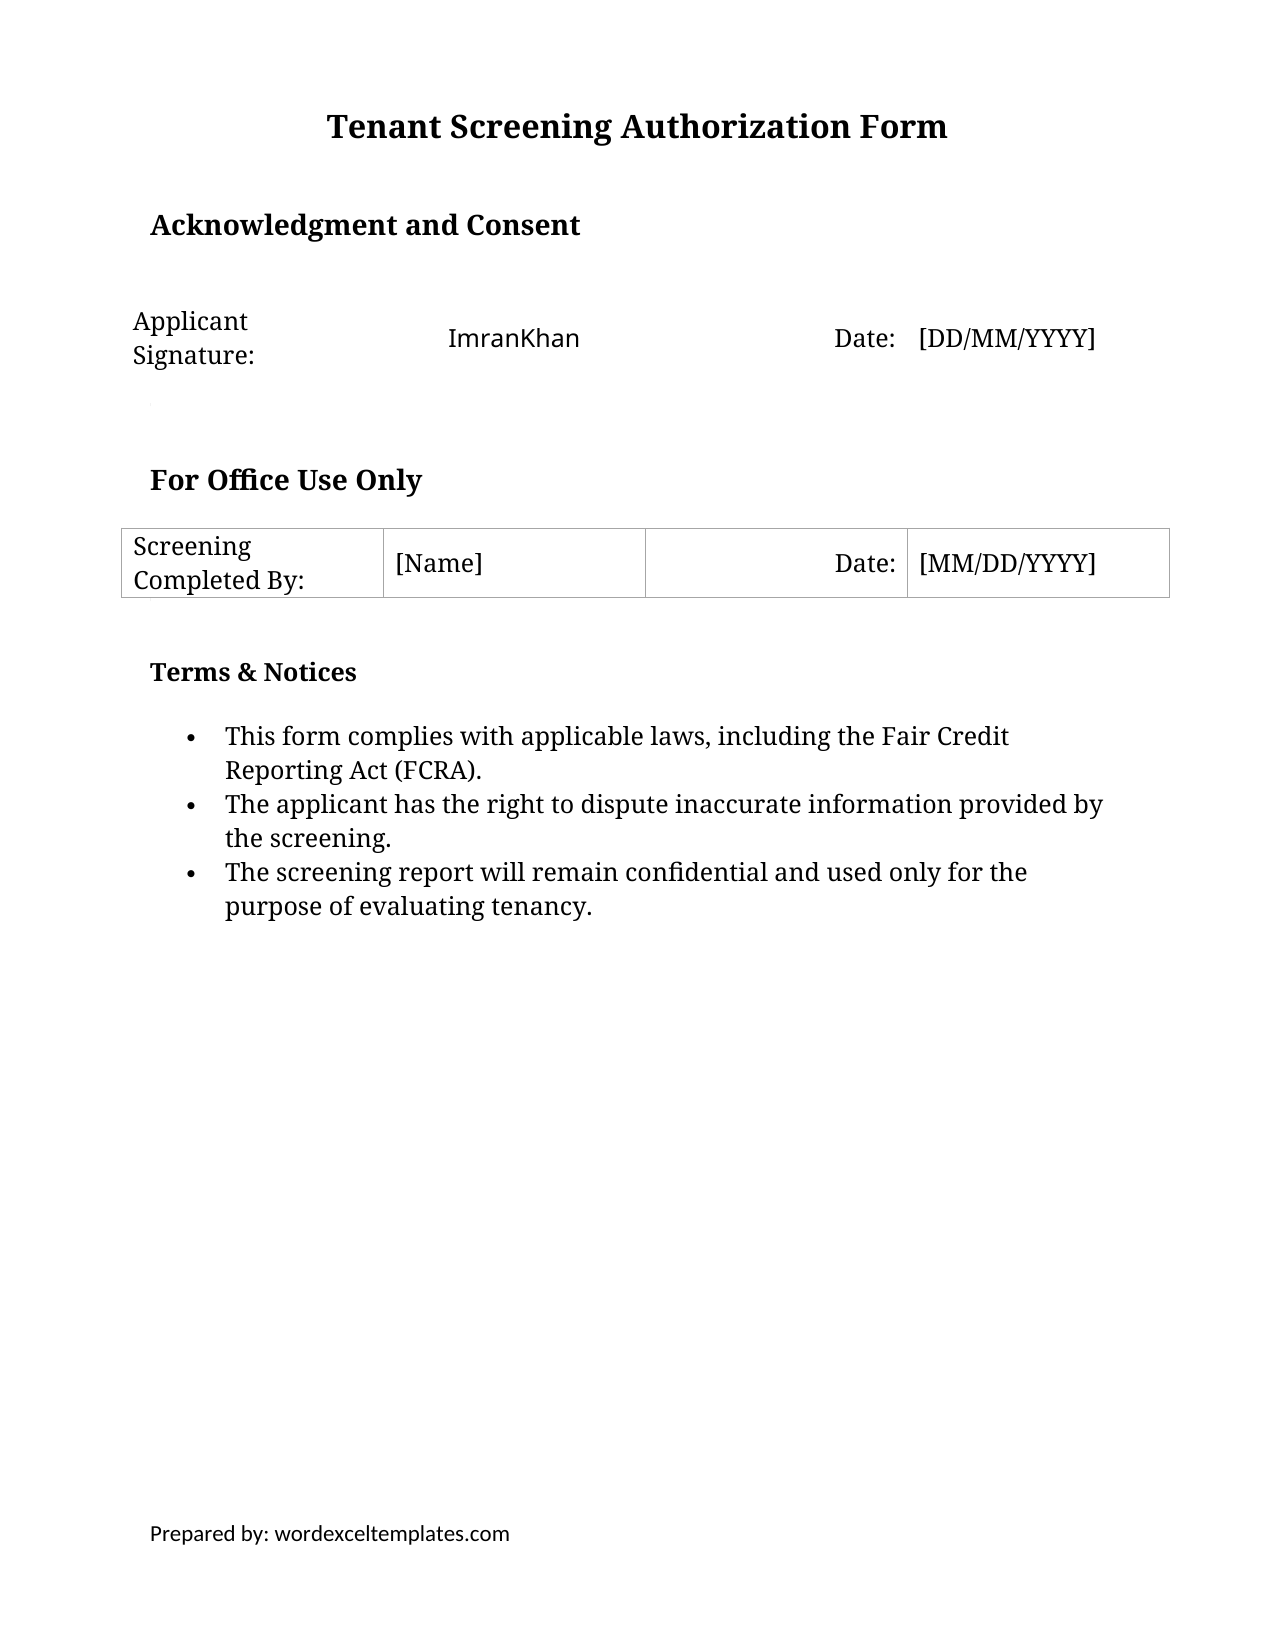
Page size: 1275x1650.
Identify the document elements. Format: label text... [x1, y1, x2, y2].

table_header [Name] [384, 529, 645, 597]
list The screening report will remain confidential and used only for the purpose of evaluating tenancy. [187, 854, 1125, 923]
list This form complies with applicable laws, including the Fair Credit Reporting Act (FCRA). [187, 718, 1125, 786]
table_header Date: [646, 529, 907, 597]
text Acknowledgment and Consent [150, 205, 1125, 244]
list The applicant has the right to dispute inaccurate information provided by the screening. [187, 786, 1125, 854]
table_header Screening Completed By: [122, 529, 383, 597]
table_header [DD/MM/YYYY] [907, 273, 1169, 403]
text For Office Use Only [150, 460, 1125, 498]
text Terms & Notices [150, 655, 1125, 689]
table_header ImranKhan [383, 273, 645, 403]
table_header [MM/DD/YYYY] [908, 529, 1169, 597]
table_header Applicant Signature: [121, 273, 383, 403]
table_header Date: [645, 273, 907, 403]
